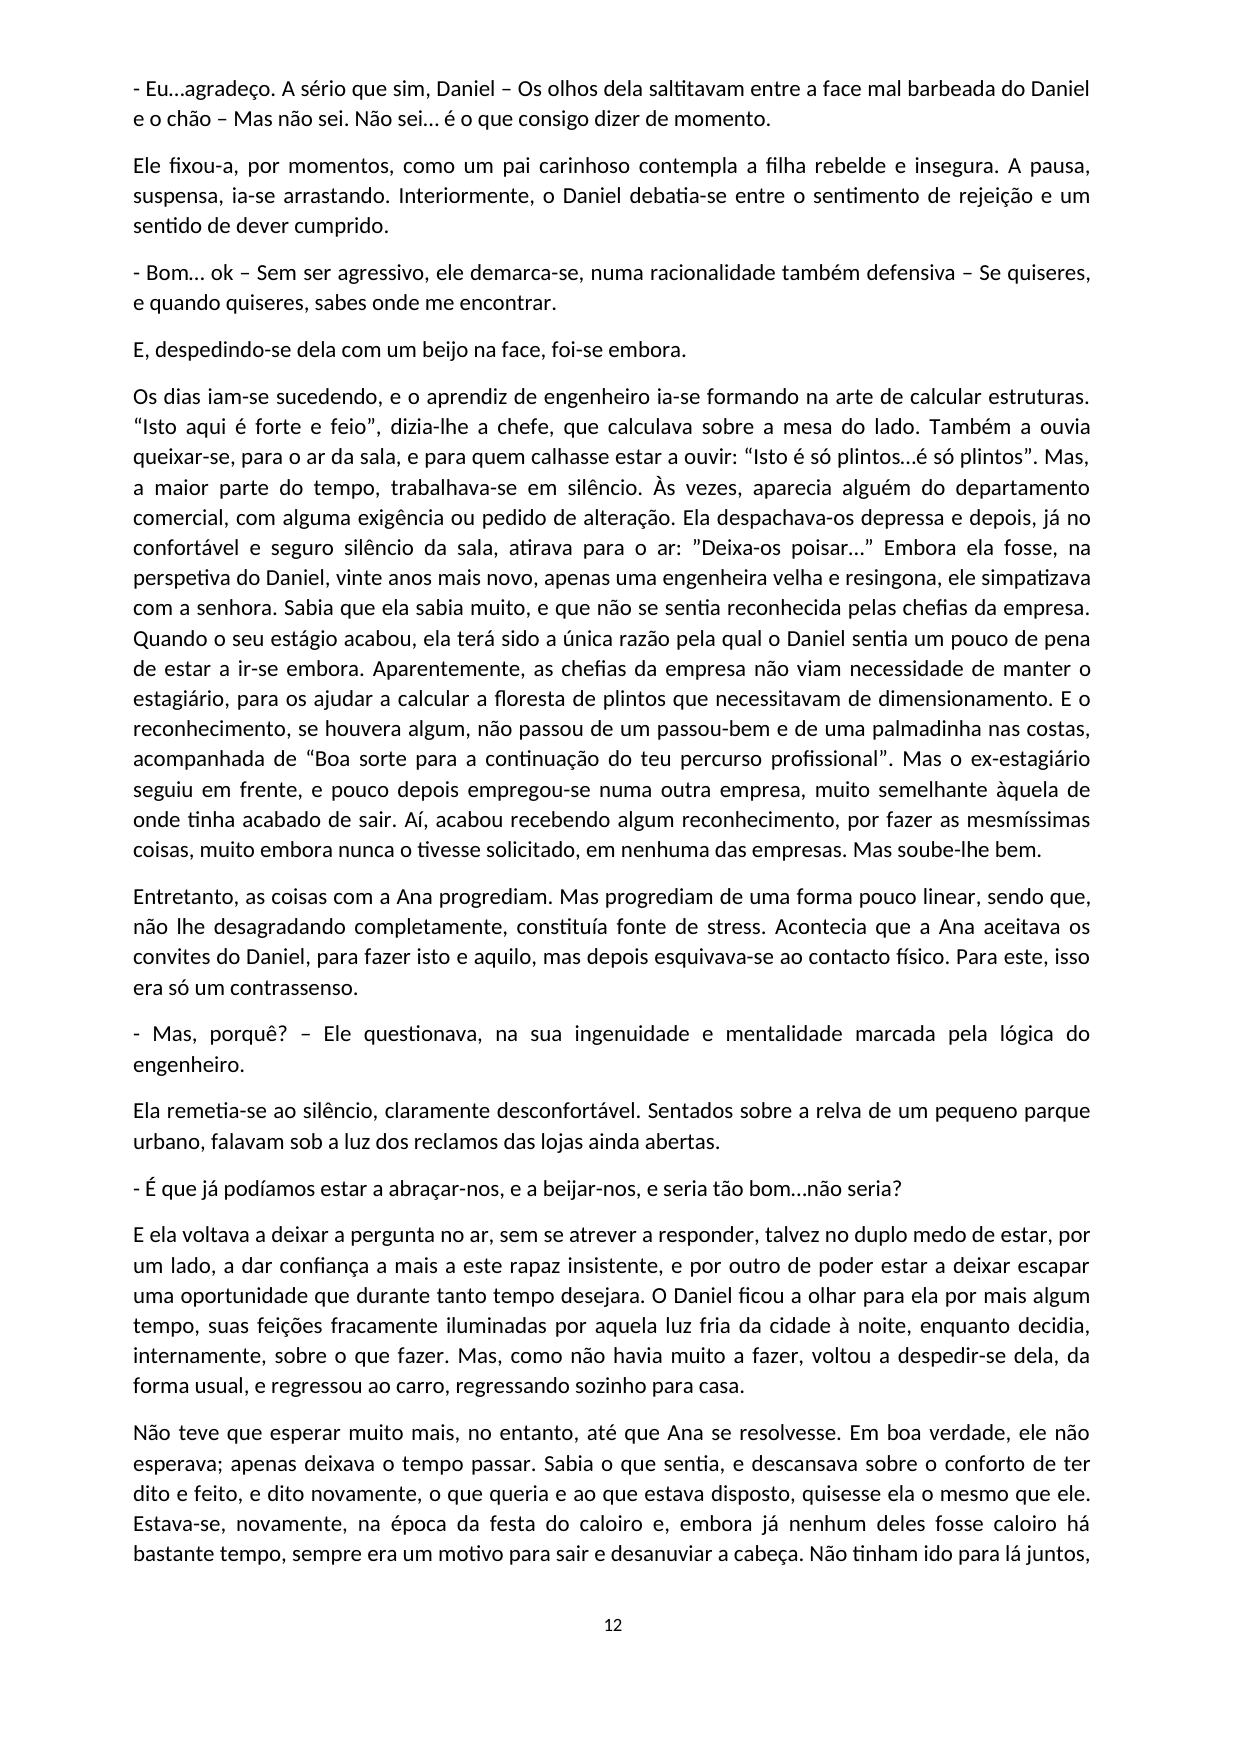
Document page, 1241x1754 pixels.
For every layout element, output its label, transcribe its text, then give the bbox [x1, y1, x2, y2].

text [133, 1418, 1093, 1567]
text - Bom… ok – Sem ser agressivo, ele demarca-se, numa racionalidade também defensiva – Se quiseres, e quando quiseres, sabes onde me encontrar. [133, 258, 1093, 316]
text - É que já podíamos estar a abraçar-nos, e a beijar-nos, e seria tão bom…não seria? [133, 1174, 1093, 1202]
text - Eu…agradeço. A sério que sim, Daniel – Os olhos dela saltitavam entre a face mal barbeada do Daniel e o chão – Mas não sei. Não sei… é o que consigo dizer de momento. [133, 74, 1093, 132]
text - Mas, porquê? – Ele questionava, na sua ingenuidade e mentalidade marcada pela lógica do engenheiro. [133, 1019, 1093, 1078]
text Os dias iam-se sucedendo, e o aprendiz de engenheiro ia-se formando na arte de calcular estruturas. “Isto aqui é forte e feio”, dizia-lhe a chefe, que calculava sobre a mesa do lado. Também a ouvia queixar-se, para o ar da sala, e para quem calhasse estar a ouvir: “Isto é só plintos…é só plintos”. Mas, a maior parte do tempo, trabalhava-se em silêncio. Às vezes, aparecia alguém do departamento comercial, com alguma exigência ou pedido de alteração. Ela despachava-os depressa e depois, já no confortável e seguro silêncio da sala, atirava para o ar: ”Deixa-os poisar…” Embora ela fosse, na perspetiva do Daniel, vinte anos mais novo, apenas uma engenheira velha e resingona, ele simpatizava com a senhora. Sabia que ela sabia muito, e que não se sentia reconhecida pelas chefias da empresa. Quando o seu estágio acabou, ela terá sido a única razão pela qual o Daniel sentia um pouco de pena de estar a ir-se embora. Aparentemente, as chefias da empresa não viam necessidade de manter o estagiário, para os ajudar a calcular a floresta de plintos que necessitavam de dimensionamento. E o reconhecimento, se houvera algum, não passou de um passou-bem e de uma palmadinha nas costas, acompanhada de “Boa sorte para a continuação do teu percurso profissional”. Mas o ex-estagiário seguiu em frente, e pouco depois empregou-se numa outra empresa, muito semelhante àquela de onde tinha acabado de sair. Aí, acabou recebendo algum reconhecimento, por fazer as mesmíssimas coisas, muito embora nunca o tivesse solicitado, em nenhuma das empresas. Mas soube-lhe bem. [133, 382, 1093, 863]
text Entretanto, as coisas com a Ana progrediam. Mas progrediam de uma forma pouco linear, sendo que, não lhe desagradando completamente, constituía fonte de stress. Acontecia que a Ana aceitava os convites do Daniel, para fazer isto e aquilo, mas depois esquivava-se ao contacto físico. Para este, isso era só um contrassenso. [133, 882, 1093, 1001]
text E, despedindo-se dela com um beijo na face, foi-se embora. [133, 335, 1093, 363]
text Ele fixou-a, por momentos, como um pai carinhoso contempla a filha rebelde e insegura. A pausa, suspensa, ia-se arrastando. Interiormente, o Daniel debatia-se entre o sentimento de rejeição e um sentido de dever cumprido. [133, 151, 1093, 239]
text Ela remetia-se ao silêncio, claramente desconfortável. Sentados sobre a relva de um pequeno parque urbano, falavam sob a luz dos reclamos das lojas ainda abertas. [133, 1097, 1093, 1155]
text E ela voltava a deixar a pergunta no ar, sem se atrever a responder, talvez no duplo medo de estar, por um lado, a dar confiança a mais a este rapaz insistente, e por outro de poder estar a deixar escapar uma oportunidade que durante tanto tempo desejara. O Daniel ficou a olhar para ela por mais algum tempo, suas feições fracamente iluminadas por aquela luz fria da cidade à noite, enquanto decidia, internamente, sobre o que fazer. Mas, como não havia muito a fazer, voltou a despedir-se dela, da forma usual, e regressou ao carro, regressando sozinho para casa. [133, 1221, 1093, 1400]
